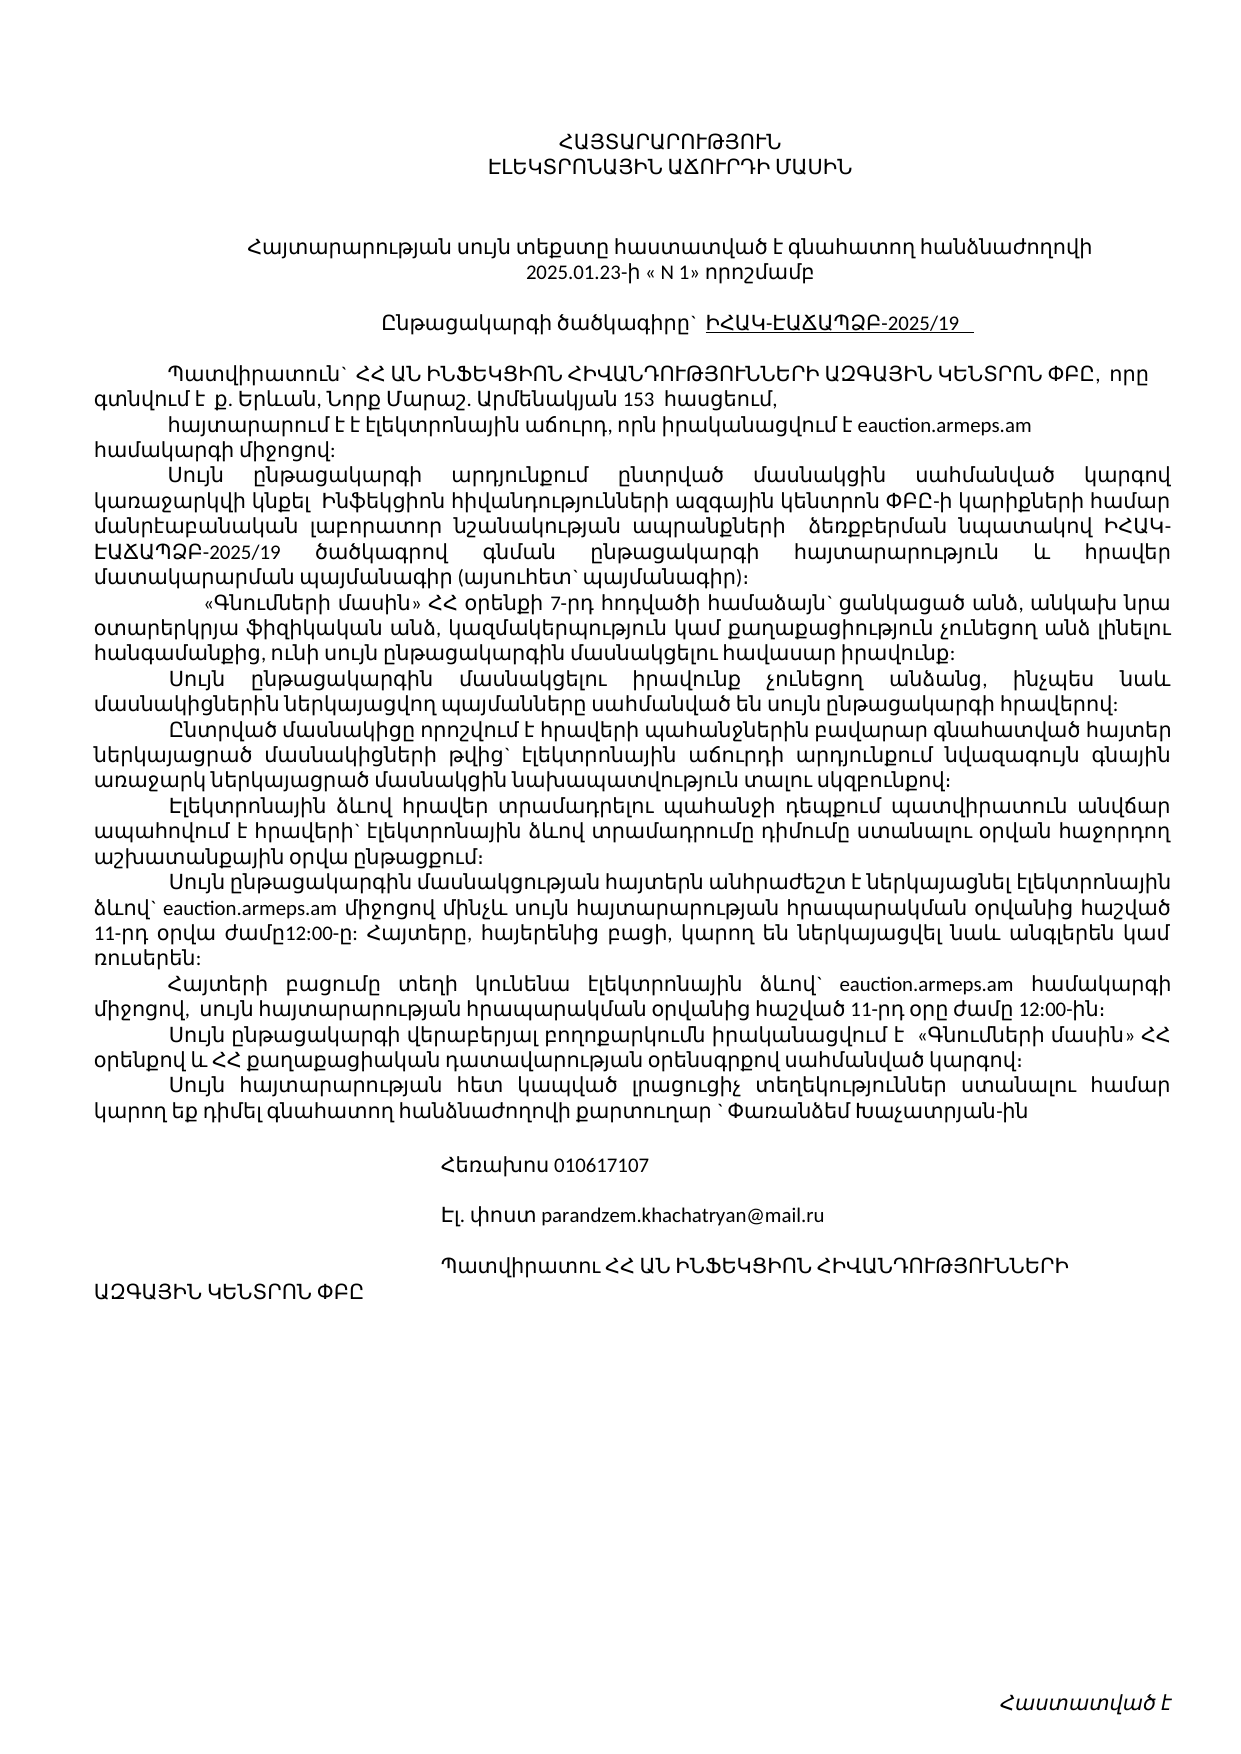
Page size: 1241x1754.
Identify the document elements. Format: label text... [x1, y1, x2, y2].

text Սույն ընթացակարգի արդյունքում ընտրված մասնակցին սահմանված կարգով կառաջարկվի կնքել Ինֆեկցիոն հիվանդությունների ազգային կենտրոն ՓԲԸ-ի կարիքների համար մանրէաբանական լաբորատոր նշանակության ապրանքների ձեռքբերման նպատակով ԻՀԱԿ-ԷԱՃԱՊՁԲ-2025/19 ծածկագրով գնման ընթացակարգի հայտարարություն և հրավեր մատակարարման պայմանագիր (այսուհետ` պայմանագիր)։ [94, 463, 1171, 590]
text Ընթացակարգի ծածկագիրը` ԻՀԱԿ-ԷԱՃԱՊՁԲ-2025/19 [94, 310, 1171, 336]
text Սույն ընթացակարգին մասնակցության հայտերն անհրաժեշտ է ներկայացնել էլեկտրոնային ձևով` eauction.armeps.am միջոցով մինչև սույն հայտարարության հրապարակման օրվանից հաշված 11-րդ օրվա ժամը12:00-ը: Հայտերը, հայերենից բացի, կարող են ներկայացվել նաև անգլերեն կամ ռուսերեն: [94, 869, 1171, 971]
text Հայտարարության սույն տեքստը հաստատված է գնահատող հանձնաժողովի [94, 234, 1171, 259]
text Սույն հայտարարության հետ կապված լրացուցիչ տեղեկություններ ստանալու համար կարող եք դիմել գնահատող հանձնաժողովի քարտուղար ` Փառանձեմ Խաչատրյան-ին [94, 1073, 1171, 1123]
text Էլ. փոստ parandzem.khachatryan@mail.ru [94, 1203, 1171, 1228]
text ԷԼԵԿՏՐՈՆԱՅԻՆ ԱՃՈՒՐԴԻ ՄԱՍԻՆ [94, 154, 1171, 180]
text Հաստատված է [94, 1690, 1171, 1716]
text Էլեկտրոնային ձևով հրավեր տրամադրելու պահանջի դեպքում պատվիրատուն անվճար ապահովում է հրավերի` էլեկտրոնային ձևով տրամադրումը դիմումը ստանալու օրվան հաջորդող աշխատանքային օրվա ընթացքում։ [94, 793, 1171, 869]
text «Գնումների մասին» ՀՀ օրենքի 7-րդ հոդվածի համաձայն` ցանկացած անձ, անկախ նրա օտարերկրյա ֆիզիկական անձ, կազմակերպություն կամ քաղաքացիություն չունեցող անձ լինելու հանգամանքից, ունի սույն ընթացակարգին մասնակցելու հավասար իրավունք: [94, 590, 1171, 666]
text Սույն ընթացակարգին մասնակցելու իրավունք չունեցող անձանց, ինչպես նաև մասնակիցներին ներկայացվող պայմանները սահմանված են սույն ընթացակարգի հրավերով: [94, 666, 1171, 717]
text Հեռախոս 010617107 [94, 1152, 1171, 1177]
text ՀԱՅՏԱՐԱՐՈՒԹՅՈՒՆ [94, 129, 1171, 154]
text 2025.01.23 -ի « N 1» որոշմամբ [94, 259, 1171, 285]
text Պատվիրատուն` ՀՀ ԱՆ ԻՆՖԵԿՑԻՈՆ ՀԻՎԱՆԴՈՒԹՅՈՒՆՆԵՐԻ ԱԶԳԱՅԻՆ ԿԵՆՏՐՈՆ ՓԲԸ, որը գտնվում է ք. Երևան, Նորք Մարաշ. Արմենակյան 153 հասցեում, [94, 361, 1171, 412]
text Պատվիրատու ՀՀ ԱՆ ԻՆՖԵԿՑԻՈՆ ՀԻՎԱՆԴՈՒԹՅՈՒՆՆԵՐԻ ԱԶԳԱՅԻՆ ԿԵՆՏՐՈՆ ՓԲԸ [94, 1253, 1171, 1304]
text Հայտերի բացումը տեղի կունենա էլեկտրոնային ձևով` eauction.armeps.am համակարգի միջոցով, սույն հայտարարության հրապարակման օրվանից հաշված 11-րդ օրը ժամը 12:00-ին։ [94, 971, 1171, 1022]
text Սույն ընթացակարգի վերաբերյալ բողոքարկումն իրականացվում է «Գնումների մասին» ՀՀ օրենքով և ՀՀ քաղաքացիական դատավարության օրենսգրքով սահմանված կարգով։ [94, 1022, 1171, 1073]
text Ընտրված մասնակիցը որոշվում է հրավերի պահանջներին բավարար գնահատված հայտեր ներկայացրած մասնակիցների թվից` էլեկտրոնային աճուրդի արդյունքում նվազագույն գնային առաջարկ ներկայացրած մասնակցին նախապատվություն տալու սկզբունքով։ [94, 717, 1171, 793]
text հայտարարում է է էլեկտրոնային աճուրդ, որն իրականացվում է eauction.armeps.am համակարգի միջոցով: [94, 412, 1171, 463]
